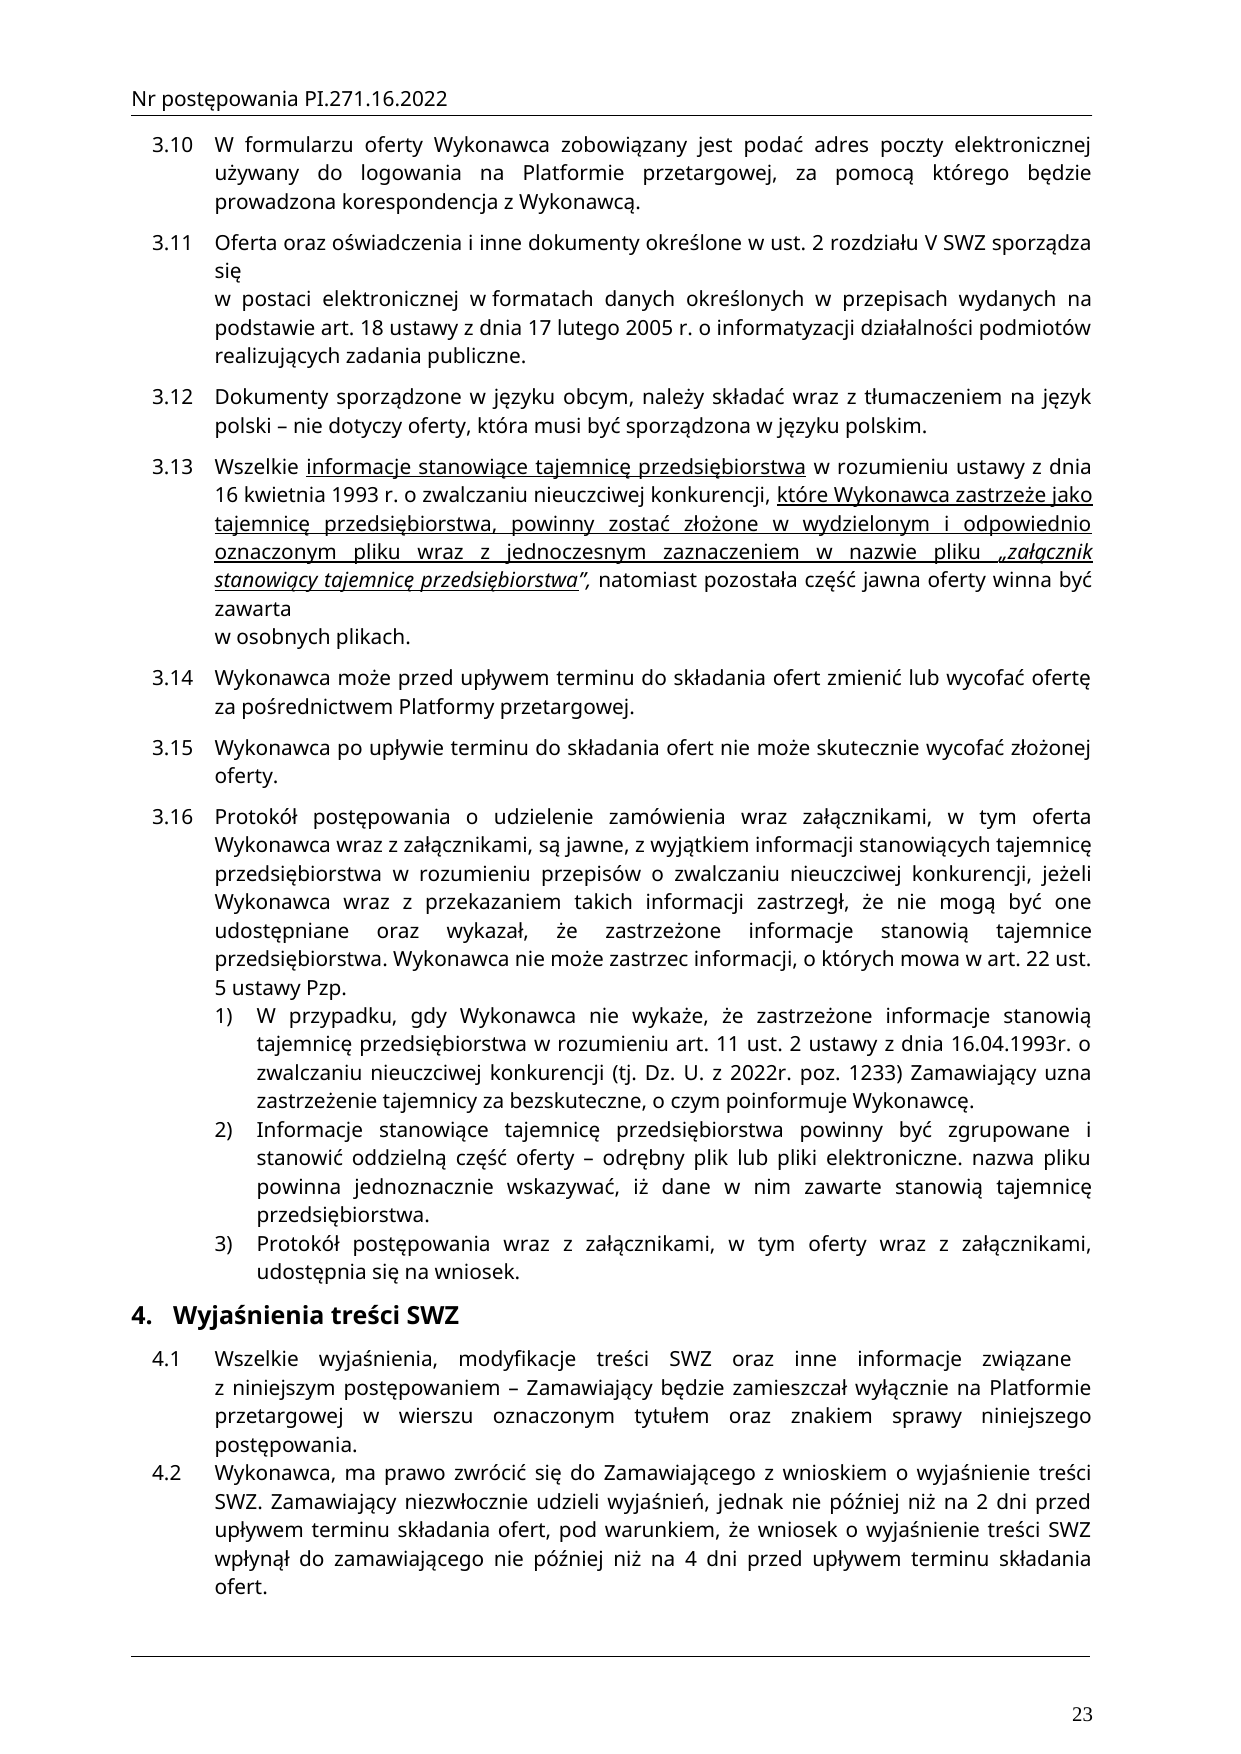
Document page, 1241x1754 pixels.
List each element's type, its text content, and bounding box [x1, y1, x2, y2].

list Wykonawca po upływie terminu do składania ofert nie może skutecznie wycofać złożonej oferty. [152, 733, 1092, 789]
list Protokół postępowania o udzielenie zamówienia wraz załącznikami, w tym oferta Wykonawca wraz z załącznikami, są jawne, z wyjątkiem informacji stanowiących tajemnicę przedsiębiorstwa w rozumieniu przepisów o zwalczaniu nieuczciwej konkurencji, jeżeli Wykonawca wraz z przekazaniem takich informacji zastrzegł, że nie mogą być one udostępniane oraz wykazał, że zastrzeżone informacje stanowią tajemnice przedsiębiorstwa. Wykonawca nie może zastrzec informacji, o których mowa w art. 22 ust. 5 ustawy Pzp. [152, 802, 1092, 1001]
list Wykonawca, ma prawo zwrócić się do Zamawiającego z wnioskiem o wyjaśnienie treści SWZ. Zamawiający niezwłocznie udzieli wyjaśnień, jednak nie później niż na 2 dni przed upływem terminu składania ofert, pod warunkiem, że wniosek o wyjaśnienie treści SWZ wpłynął do zamawiającego nie później niż na 4 dni przed upływem terminu składania ofert. [152, 1458, 1092, 1601]
subtitle Wyjaśnienia treści SWZ [131, 1298, 1092, 1332]
list Wszelkie informacje stanowiące tajemnicę przedsiębiorstwa w rozumieniu ustawy z dnia 16 kwietnia 1993 r. o zwalczaniu nieuczciwej konkurencji, które Wykonawca zastrzeże jako tajemnicę przedsiębiorstwa, powinny zostać złożone w wydzielonym i odpowiednio oznaczonym pliku wraz z jednoczesnym zaznaczeniem w nazwie pliku „załącznik stanowiący tajemnicę przedsiębiorstwa”, natomiast pozostała część jawna oferty winna być zawarta w osobnych plikach. [152, 452, 1092, 651]
list Wszelkie wyjaśnienia, modyfikacje treści SWZ oraz inne informacje związane z niniejszym postępowaniem – Zamawiający będzie zamieszczał wyłącznie na Platformie przetargowej w wierszu oznaczonym tytułem oraz znakiem sprawy niniejszego postępowania. [152, 1344, 1092, 1458]
list W formularzu oferty Wykonawca zobowiązany jest podać adres poczty elektronicznej używany do logowania na Platformie przetargowej, za pomocą którego będzie prowadzona korespondencja z Wykonawcą. [152, 130, 1092, 215]
list Dokumenty sporządzone w języku obcym, należy składać wraz z tłumaczeniem na język polski – nie dotyczy oferty, która musi być sporządzona w języku polskim. [152, 382, 1092, 439]
list Oferta oraz oświadczenia i inne dokumenty określone w ust. 2 rozdziału V SWZ sporządza się w postaci elektronicznej w formatach danych określonych w przepisach wydanych na podstawie art. 18 ustawy z dnia 17 lutego 2005 r. o informatyzacji działalności podmiotów realizujących zadania publiczne. [152, 228, 1092, 370]
list Wykonawca może przed upływem terminu do składania ofert zmienić lub wycofać ofertę za pośrednictwem Platformy przetargowej. [152, 663, 1092, 720]
list W przypadku, gdy Wykonawca nie wykaże, że zastrzeżone informacje stanowią tajemnicę przedsiębiorstwa w rozumieniu art. 11 ust. 2 ustawy z dnia 16.04.1993r. o zwalczaniu nieuczciwej konkurencji (tj. Dz. U. z 2022r. poz. 1233) Zamawiający uzna zastrzeżenie tajemnicy za bezskuteczne, o czym poinformuje Wykonawcę. [214, 1001, 1092, 1115]
list Protokół postępowania wraz z załącznikami, w tym oferty wraz z załącznikami, udostępnia się na wniosek. [214, 1229, 1092, 1286]
list Informacje stanowiące tajemnicę przedsiębiorstwa powinny być zgrupowane i stanowić oddzielną część oferty – odrębny plik lub pliki elektroniczne. nazwa pliku powinna jednoznacznie wskazywać, iż dane w nim zawarte stanowią tajemnicę przedsiębiorstwa. [214, 1115, 1092, 1229]
